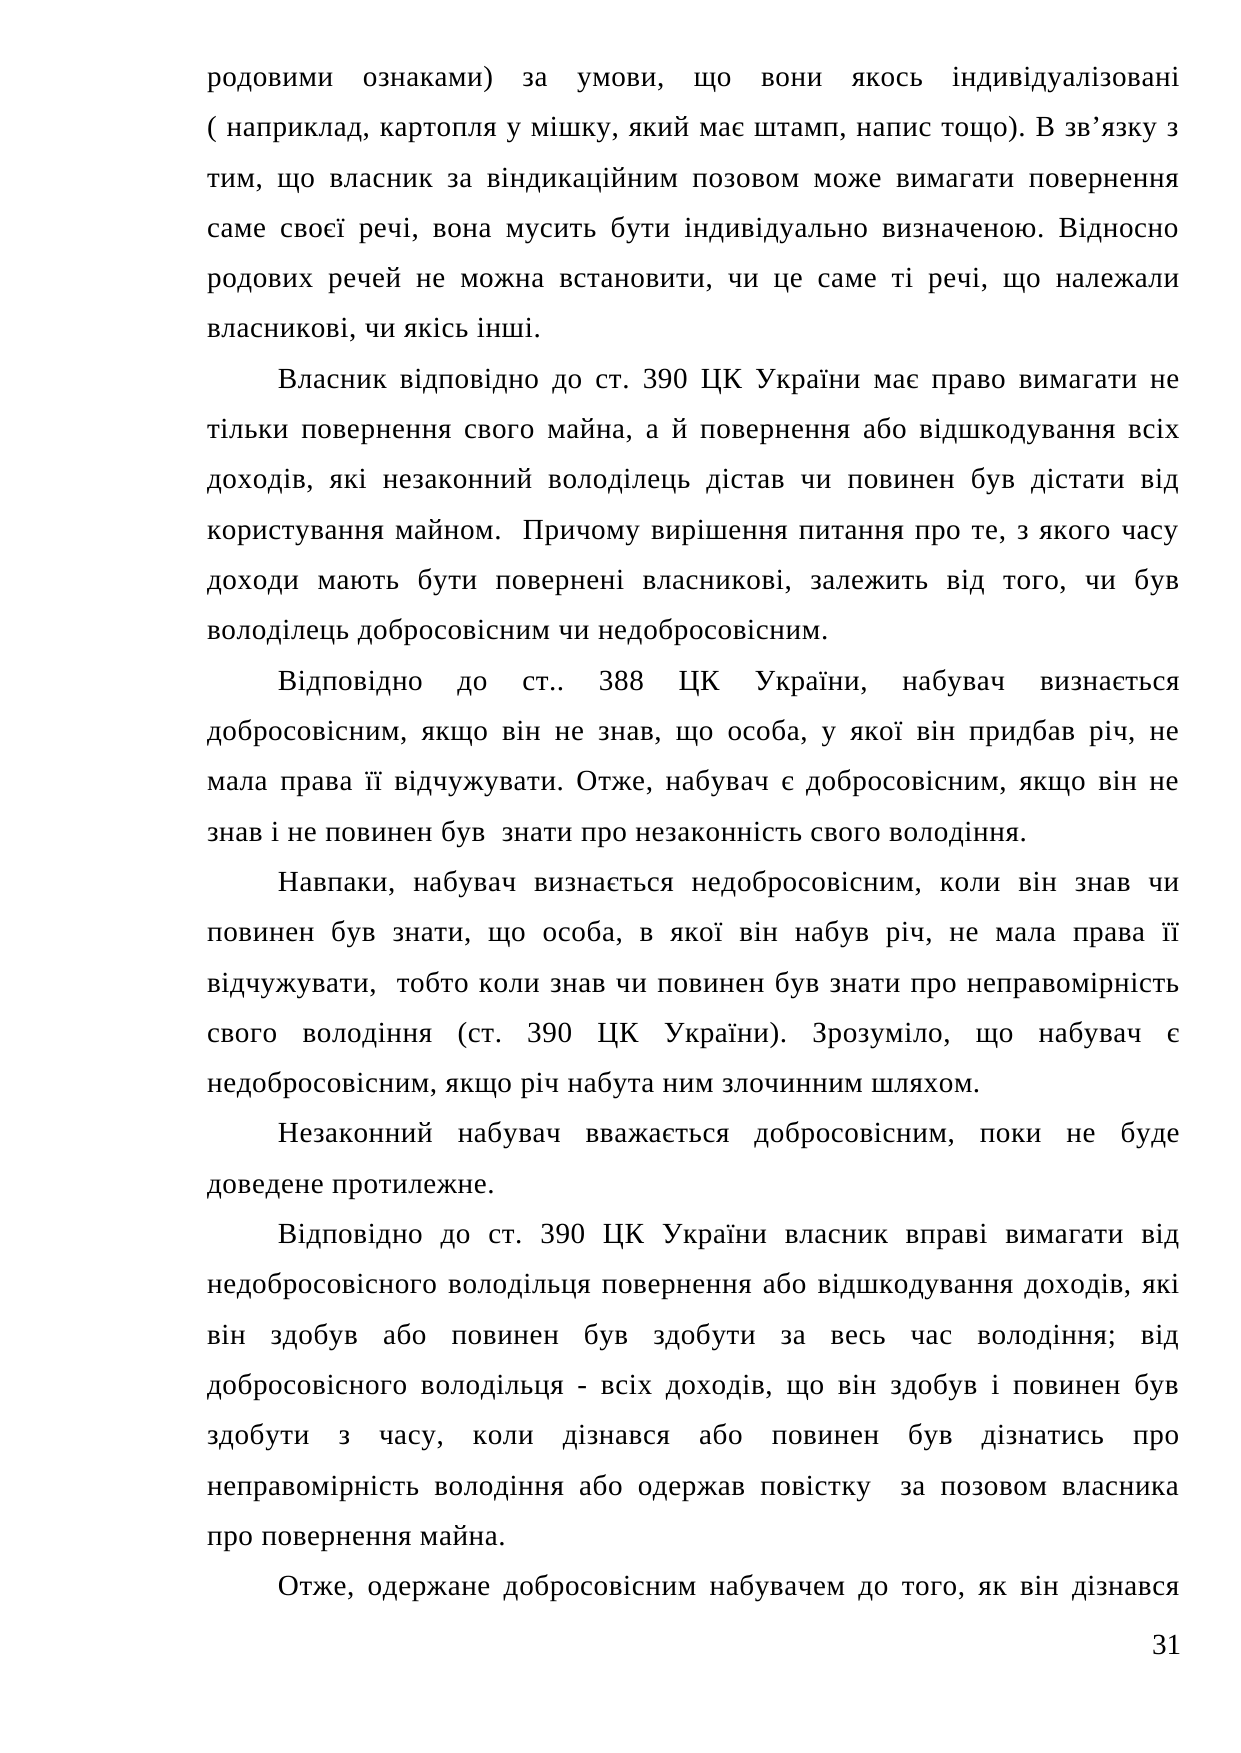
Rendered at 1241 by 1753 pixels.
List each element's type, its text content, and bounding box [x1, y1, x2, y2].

text Власник відповідно до ст. 390 ЦК України має право вимагати не тільки повернення свого майна, а й повернення або відшкодування всіх доходів, які незаконний володілець дістав чи повинен був дістати від користування майном. Причому вирішення питання про те, з якого часу доходи мають бути повернені власникові, залежить від того, чи був володілець добросовісним чи недобросовісним. [207, 361, 1181, 646]
text Незаконний набувач вважається добросовісним, поки не буде доведене протилежне. [207, 1116, 1181, 1199]
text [207, 1568, 1181, 1602]
text Відповідно до ст.. 388 ЦК України, набувач визнається добросовісним, якщо він не знав, що особа, у якої він придбав річ, не мала права її відчужувати. Отже, набувач є добросовісним, якщо він не знав і не повинен був знати про незаконність свого володіння. [207, 663, 1181, 847]
text Навпаки, набувач визнається недобросовісним, коли він знав чи повинен був знати, що особа, в якої він набув річ, не мала права її відчужувати, тобто коли знав чи повинен був знати про неправомірність свого володіння (ст. 390 ЦК України). Зрозуміло, що набувач є недобросовісним, якщо річ набута ним злочинним шляхом. [207, 864, 1181, 1099]
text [207, 59, 1181, 344]
text Відповідно до ст. 390 ЦК України власник вправі вимагати від недобросовісного володільця повернення або відшкодування доходів, які він здобув або повинен був здобути за весь час володіння; від добросовісного володільця - всіх доходів, що він здобув і повинен був здобути з часу, коли дізнався або повинен був дізнатись про неправомірність володіння або одержав повістку за позовом власника про повернення майна. [207, 1216, 1181, 1552]
